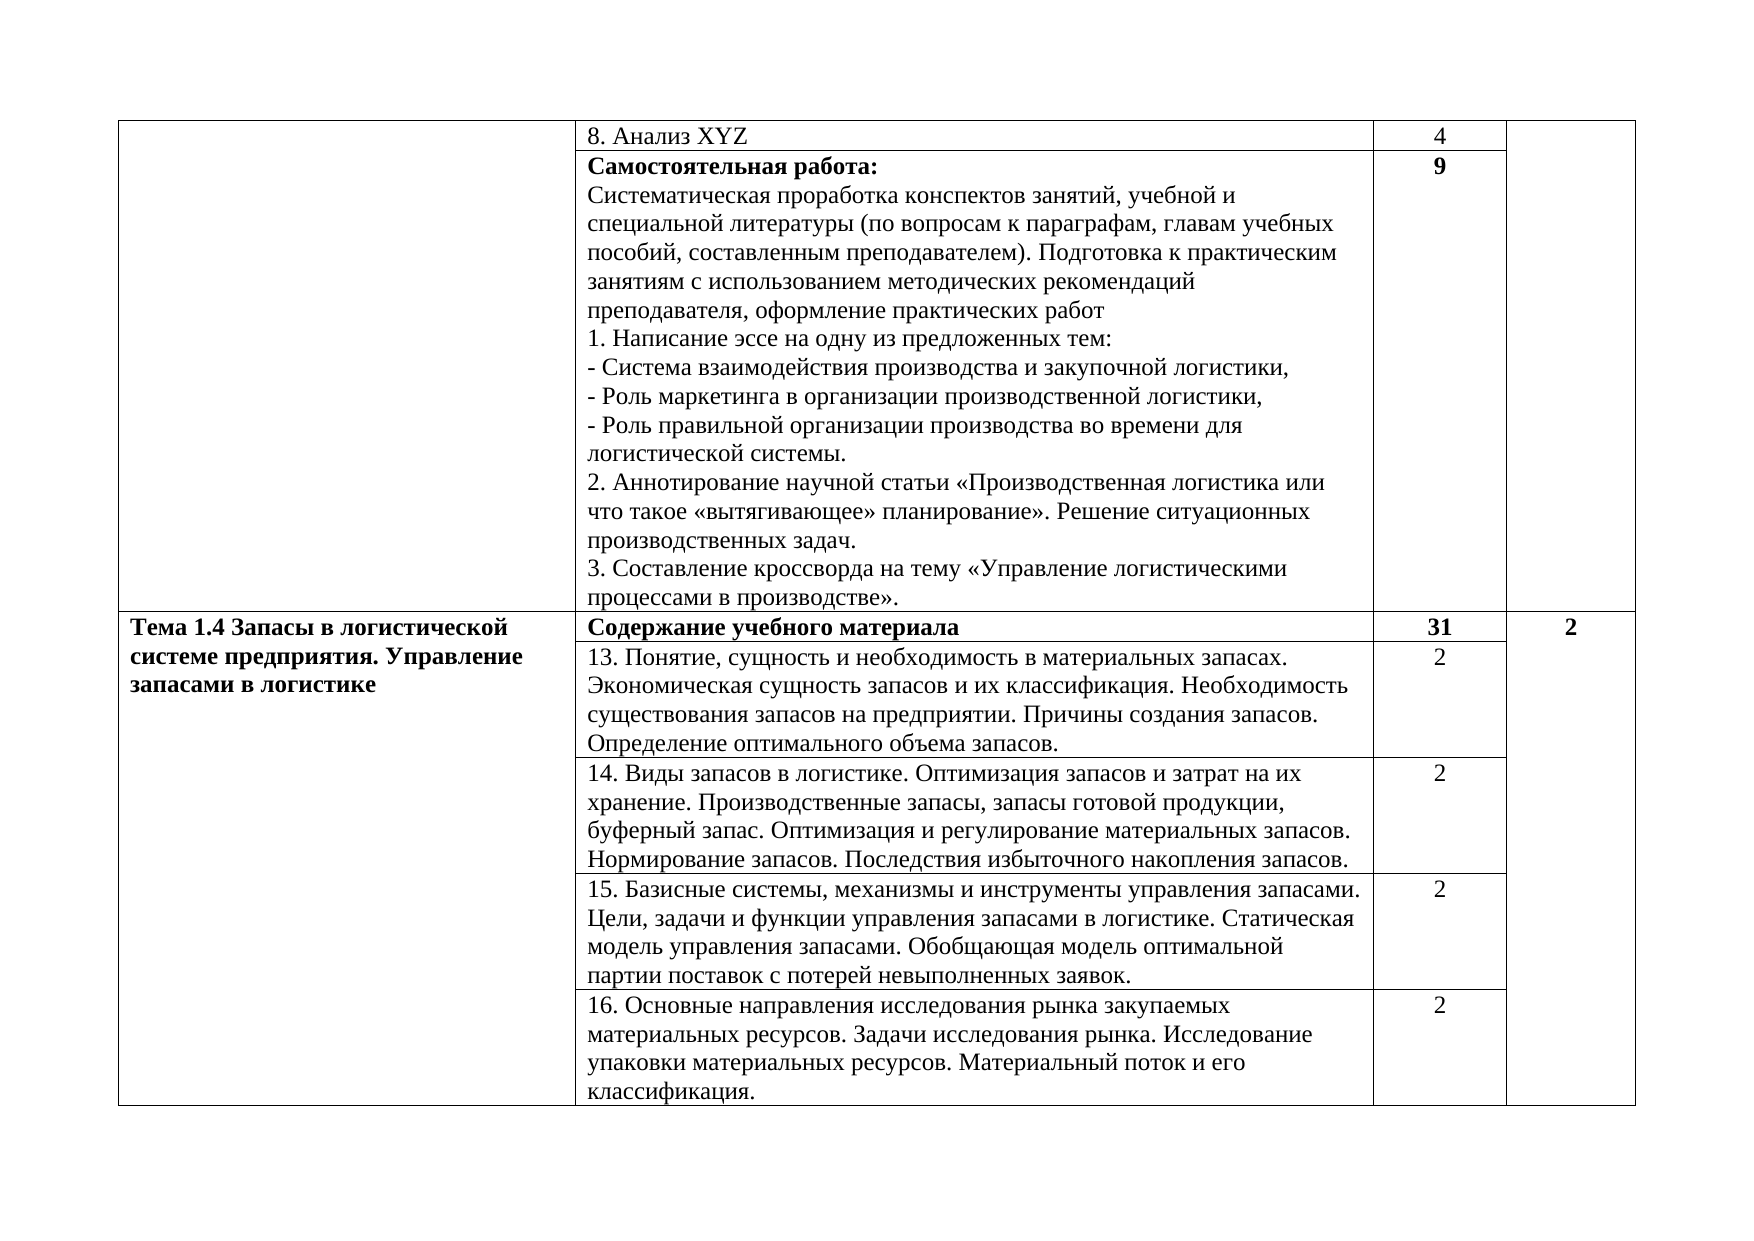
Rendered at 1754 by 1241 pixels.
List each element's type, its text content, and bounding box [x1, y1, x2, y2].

table_cell 14. Виды запасов в логистике. Оптимизация запасов и затрат на их хранение. Производственные запасы, запасы готовой продукции, буферный запас. Оптимизация и регулирование материальных запасов. Нормирование запасов. Последствия избыточного накопления запасов. [576, 758, 1373, 873]
table_cell 16. Основные направления исследования рынка закупаемых материальных ресурсов. Задачи исследования рынка. Исследование упаковки материальных ресурсов. Материальный поток и его классификация. [576, 990, 1373, 1105]
table_cell 4 [1374, 121, 1506, 150]
table_cell 2 [1374, 990, 1506, 1105]
table_cell 15. Базисные системы, механизмы и инструменты управления запасами. Цели, задачи и функции управления запасами в логистике. Статическая модель управления запасами. Обобщающая модель оптимальной партии поставок с потерей невыполненных заявок. [576, 874, 1373, 989]
table_cell 13. Понятие, сущность и необходимость в материальных запасах. Экономическая сущность запасов и их классификация. Необходимость существования запасов на предприятии. Причины создания запасов. Определение оптимального объема запасов. [576, 642, 1373, 757]
table_cell 9 [1374, 151, 1506, 611]
table_cell Тема 1.4 Запасы в логистической системе предприятия. Управление запасами в логистике [119, 612, 575, 1105]
table_cell Содержание учебного материала [576, 612, 1373, 641]
table_cell Самостоятельная работа: Систематическая проработка конспектов занятий, учебной и специальной литературы (по вопросам к параграфам, главам учебных пособий, составленным преподавателем). Подготовка к практическим занятиям с использованием методических рекомендаций преподавателя, оформление практических работ 1. Написание эссе на одну из предложенных тем: - Система взаимодействия производства и закупочной логистики, - Роль маркетинга в организации производственной логистики, - Роль правильной организации производства во времени для логистической системы. 2. Аннотирование научной статьи «Производственная логистика или что такое «вытягивающее» планирование». Решение ситуационных производственных задач. 3. Составление кроссворда на тему «Управление логистическими процессами в производстве». [576, 151, 1373, 611]
table_cell 2 [1507, 612, 1635, 1105]
table_cell 31 [1374, 612, 1506, 641]
table_cell 2 [1374, 642, 1506, 757]
table_cell 8. Анализ XYZ [576, 121, 1373, 150]
table_cell 2 [1374, 874, 1506, 989]
table_cell 2 [1374, 758, 1506, 873]
